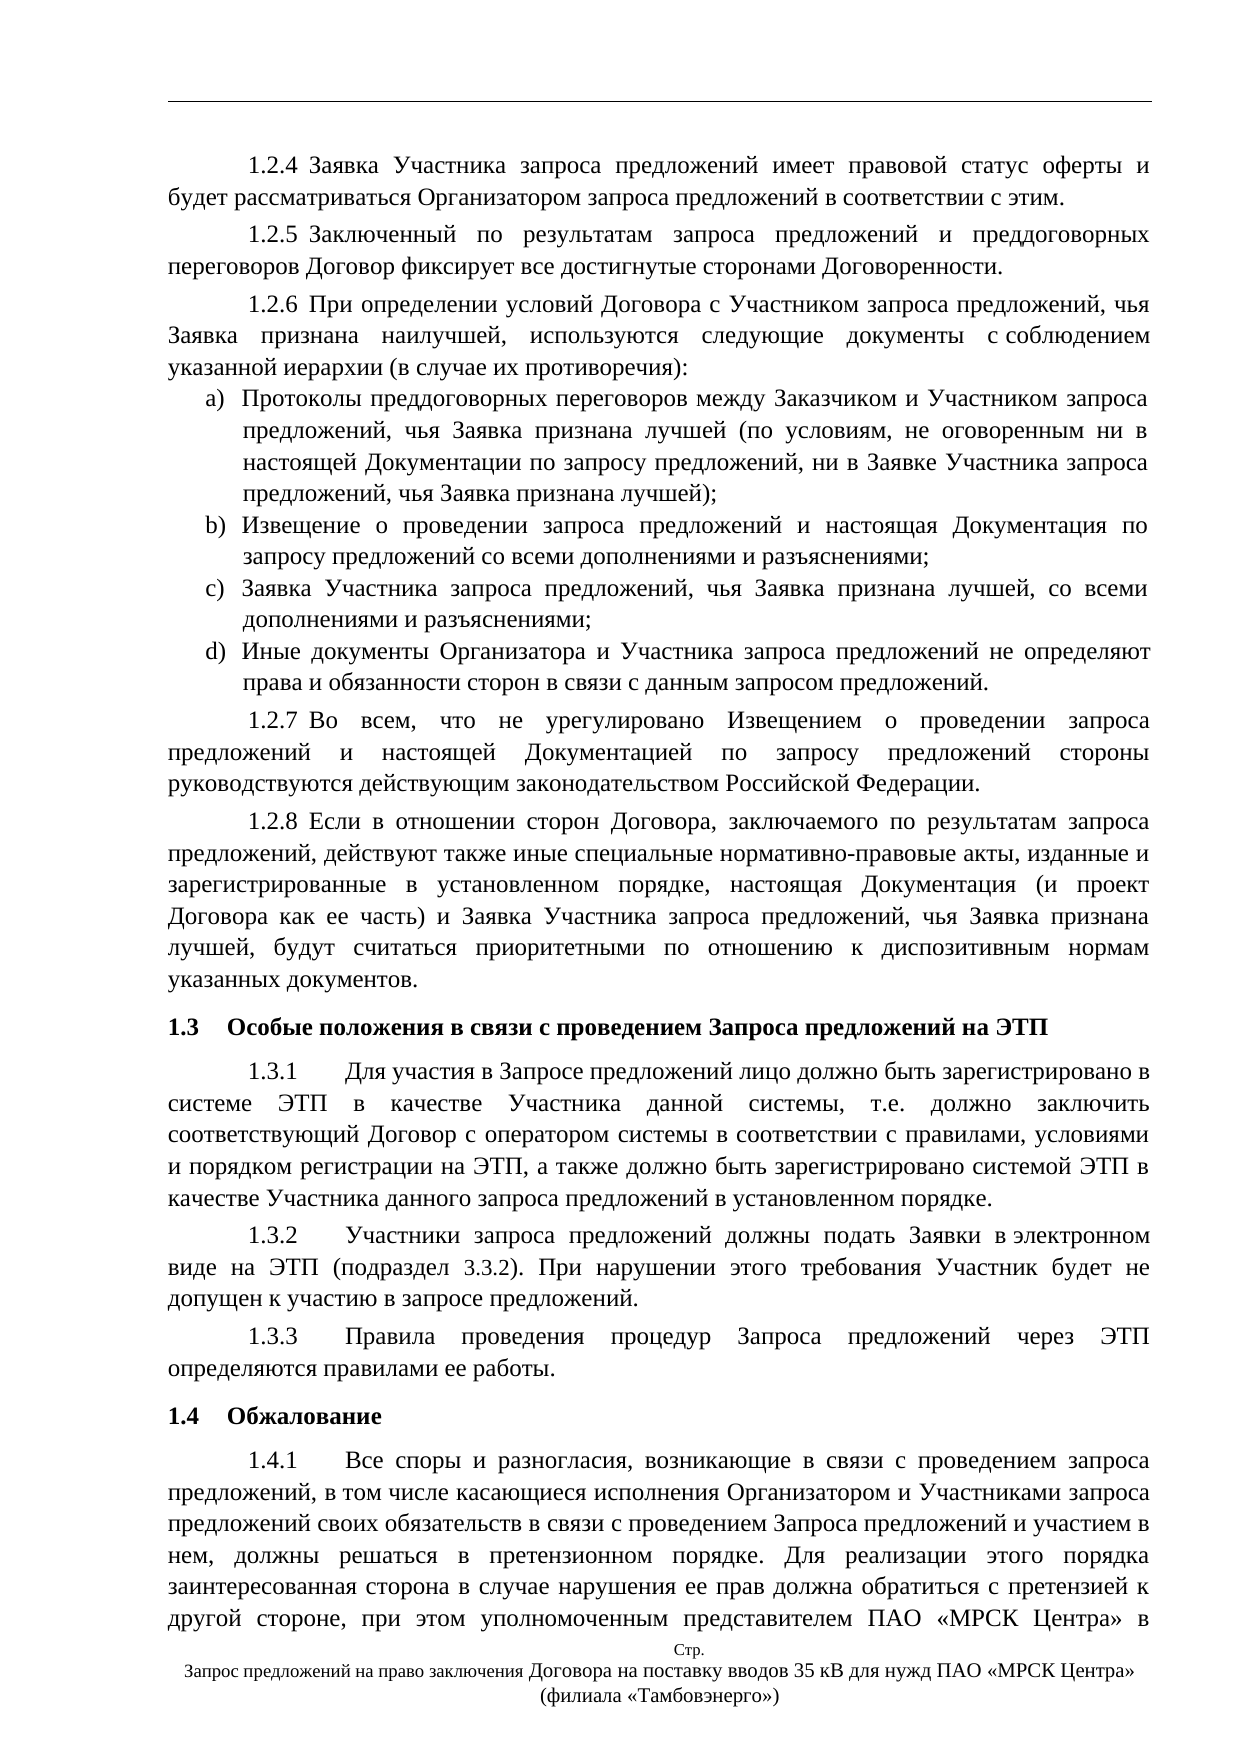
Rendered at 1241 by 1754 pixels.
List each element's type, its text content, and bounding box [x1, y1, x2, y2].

list Участники запроса предложений должны подать Заявки в электронном виде на ЭТП (подраздел 3.3.2). При нарушении этого требования Участник будет не допущен к участию в запросе предложений. [168, 1220, 1150, 1312]
list Протоколы преддоговорных переговоров между Заказчиком и Участником запроса предложений, чья Заявка признана лучшей (по условиям, не оговоренным ни в настоящей Документации по запросу предложений, ни в Заявке Участника запроса предложений, чья Заявка признана лучшей); [205, 383, 1149, 507]
list Правила проведения процедур Запроса предложений через ЭТП определяются правилами ее работы. [168, 1321, 1150, 1382]
subtitle Особые положения в связи с проведением Запроса предложений на ЭТП [168, 1012, 1152, 1041]
list Извещение о проведении запроса предложений и настоящая Документация по запросу предложений со всеми дополнениями и разъяснениями; [205, 510, 1148, 570]
list Для участия в Запросе предложений лицо должно быть зарегистрировано в системе ЭТП в качестве Участника данной системы, т.е. должно заключить соответствующий Договор с оператором системы в соответствии с правилами, условиями и порядком регистрации на ЭТП, а также должно быть зарегистрировано системой ЭТП в качестве Участника данного запроса предложений в установленном порядке. [168, 1056, 1150, 1211]
list Заявка Участника запроса предложений имеет правовой статус оферты и будет рассматриваться Организатором запроса предложений в соответствии с этим. [168, 150, 1150, 210]
list Во всем, что не урегулировано Извещением о проведении запроса предложений и настоящей Документацией по запросу предложений стороны руководствуются действующим законодательством Российской Федерации. [168, 705, 1150, 797]
subtitle Обжалование [168, 1401, 1152, 1430]
list Если в отношении сторон Договора, заключаемого по результатам запроса предложений, действуют также иные специальные нормативно-правовые акты, изданные и зарегистрированные в установленном порядке, настоящая Документация (и проект Договора как ее часть) и Заявка Участника запроса предложений, чья Заявка признана лучшей, будут считаться приоритетными по отношению к диспозитивным нормам указанных документов. [168, 806, 1150, 993]
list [168, 1445, 1150, 1632]
list Иные документы Организатора и Участника запроса предложений не определяют права и обязанности сторон в связи с данным запросом предложений. [205, 636, 1152, 696]
list Заявка Участника запроса предложений, чья Заявка признана лучшей, со всеми дополнениями и разъяснениями; [205, 573, 1148, 633]
list Заключенный по результатам запроса предложений и преддоговорных переговоров Договор фиксирует все достигнутые сторонами Договоренности. [168, 219, 1150, 280]
list При определении условий Договора с Участником запроса предложений, чья Заявка признана наилучшей, используются следующие документы с соблюдением указанной иерархии (в случае их противоречия): [168, 289, 1150, 381]
